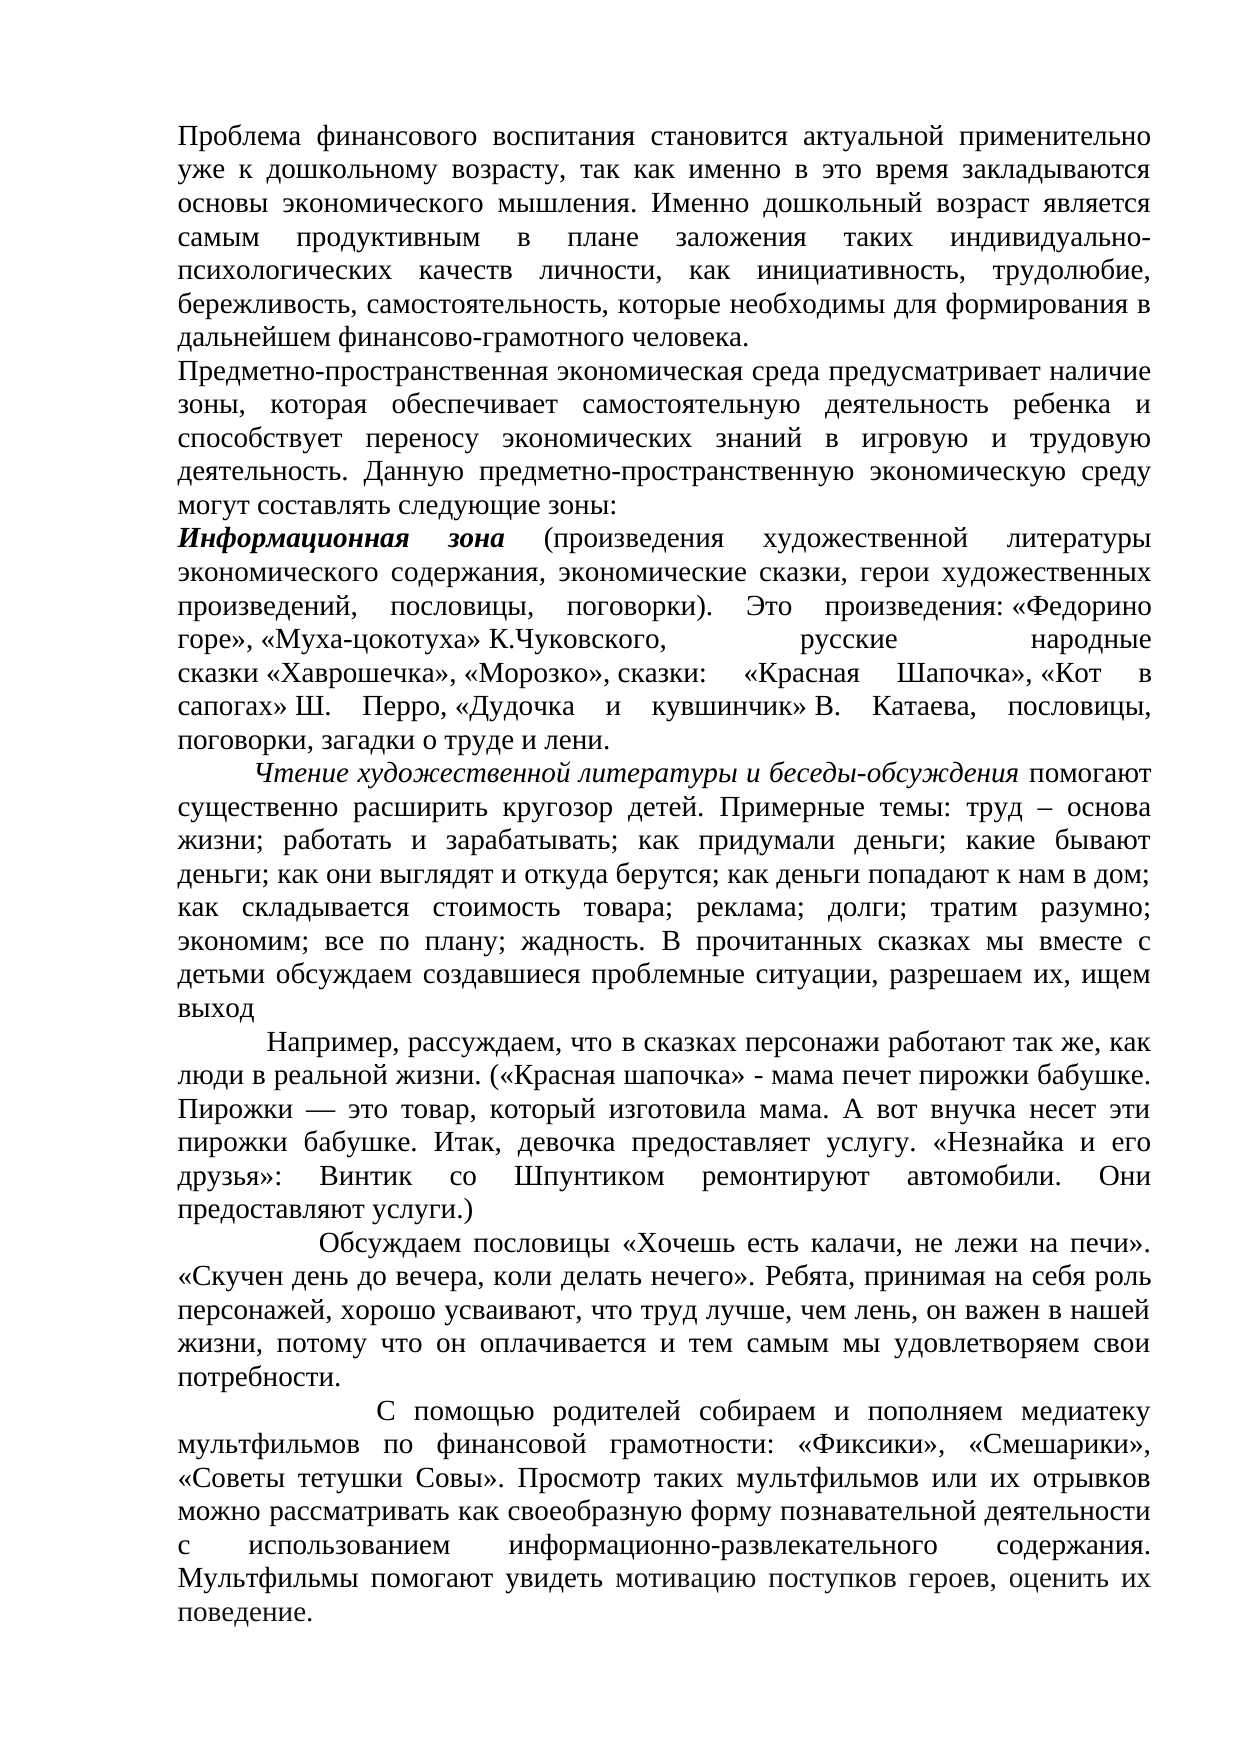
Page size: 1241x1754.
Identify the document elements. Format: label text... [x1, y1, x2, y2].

text Предметно-пространственная экономическая среда предусматривает наличие зоны, которая обеспечивает самостоятельную деятельность ребенка и способствует переносу экономических знаний в игровую и трудовую деятельность. Данную предметно-пространственную экономическую среду могут составлять следующие зоны: [177, 353, 1152, 521]
text Проблема финансового воспитания становится актуальной применительно уже к дошкольному возрасту, так как именно в это время закладываются основы экономического мышления. Именно дошкольный возраст является самым продуктивным в плане заложения таких индивидуально-психологических качеств личности, как инициативность, трудолюбие, бережливость, самостоятельность, которые необходимы для формирования в дальнейшем финансово-грамотного человека. [177, 118, 1152, 353]
text Информационная зона (произведения художественной литературы экономического содержания, экономические сказки, герои художественных произведений, пословицы, поговорки). Это произведения: «Федорино горе», «Муха-цокотуха» К.Чуковского, русские народные сказки «Хаврошечка», «Морозко», сказки: «Красная Шапочка», «Кот в сапогах» Ш. Перро, «Дудочка и кувшинчик» В. Катаева, пословицы, поговорки, загадки о труде и лени. [177, 521, 1152, 755]
text Например, рассуждаем, что в сказках персонажи работают так же, как люди в реальной жизни. («Красная шапочка» - мама печет пирожки бабушке. Пирожки — это товар, который изготовила мама. А вот внучка несет эти пирожки бабушке. Итак, девочка предоставляет услугу. «Незнайка и его друзья»: Винтик со Шпунтиком ремонтируют автомобили. Они предоставляют услуги.) [177, 1024, 1152, 1225]
text Обсуждаем пословицы «Хочешь есть калачи, не лежи на печи». «Скучен день до вечера, коли делать нечего». Ребята, принимая на себя роль персонажей, хорошо усваивают, что труд лучше, чем лень, он важен в нашей жизни, потому что он оплачивается и тем самым мы удовлетворяем свои потребности. [177, 1225, 1152, 1393]
text Чтение художественной литературы и беседы-обсуждения помогают существенно расширить кругозор детей. Примерные темы: труд – основа жизни; работать и зарабатывать; как придумали деньги; какие бывают деньги; как они выглядят и откуда берутся; как деньги попадают к нам в дом; как складывается стоимость товара; реклама; долги; тратим разумно; экономим; все по плану; жадность. В прочитанных сказках мы вместе с детьми обсуждаем создавшиеся проблемные ситуации, разрешаем их, ищем выход [177, 755, 1152, 1024]
text С помощью родителей собираем и пополняем медиатеку мультфильмов по финансовой грамотности: «Фиксики», «Смешарики», «Советы тетушки Совы». Просмотр таких мультфильмов или их отрывков можно рассматривать как своеобразную форму познавательной деятельности с использованием информационно-развлекательного содержания. Мультфильмы помогают увидеть мотивацию поступков героев, оценить их поведение. [177, 1393, 1152, 1627]
